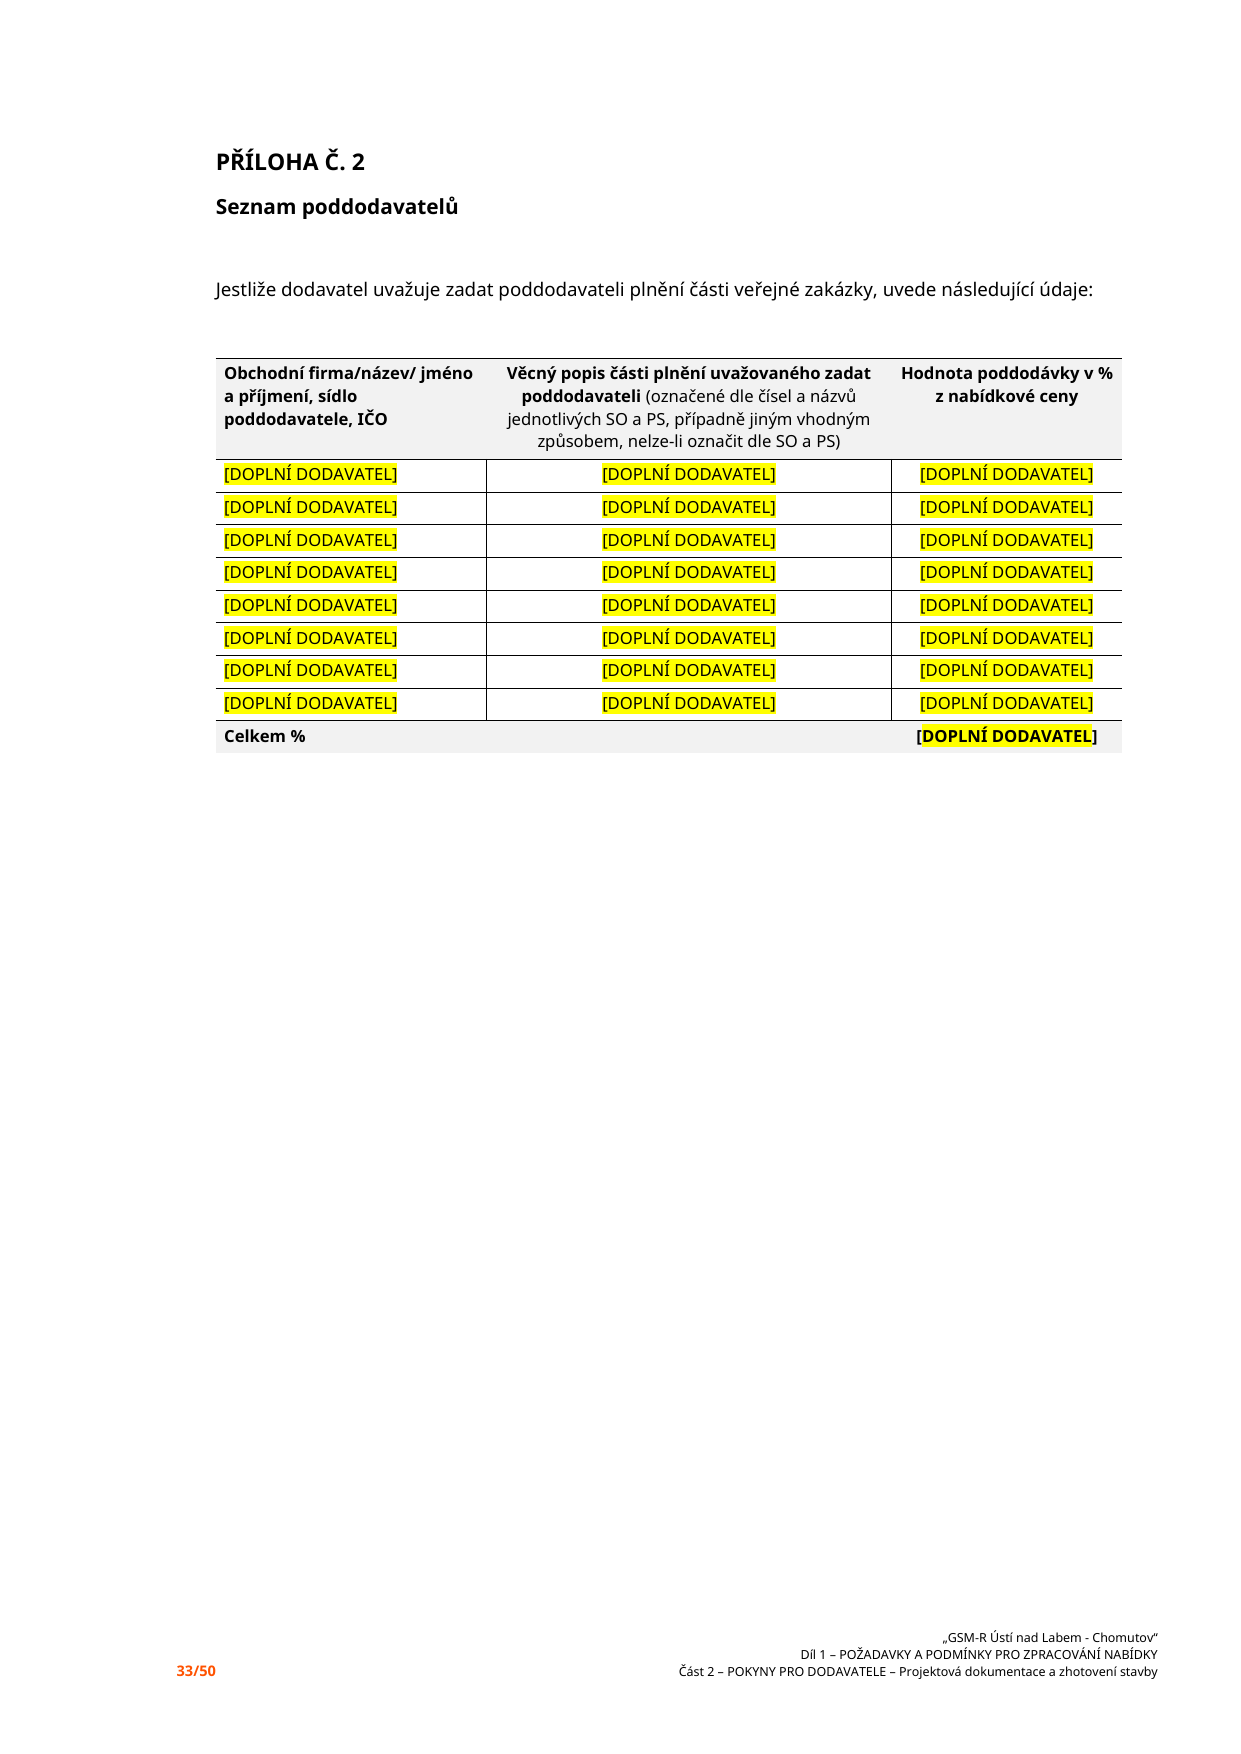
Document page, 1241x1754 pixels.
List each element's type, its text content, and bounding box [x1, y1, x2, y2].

text Seznam poddodavatelů [216, 192, 1122, 221]
table_cell [DOPLNÍ DODAVATEL] [487, 591, 891, 622]
table_cell [DOPLNÍ DODAVATEL] [487, 623, 891, 655]
table_cell [DOPLNÍ DODAVATEL] [892, 493, 1122, 524]
table_header Obchodní firma/název/ jméno a příjmení, sídlo poddodavatele, IČO [216, 359, 486, 459]
table_cell [DOPLNÍ DODAVATEL] [216, 623, 486, 655]
table_cell [DOPLNÍ DODAVATEL] [216, 591, 486, 622]
table_cell [DOPLNÍ DODAVATEL] [891, 721, 1122, 753]
table_cell [DOPLNÍ DODAVATEL] [216, 493, 486, 524]
table_cell [DOPLNÍ DODAVATEL] [487, 656, 891, 688]
table_cell [DOPLNÍ DODAVATEL] [216, 656, 486, 688]
table_cell [DOPLNÍ DODAVATEL] [892, 460, 1122, 491]
table_header Věcný popis části plnění uvažovaného zadat poddodavateli (označené dle čísel a názvů jednotlivých SO a PS, případně jiným vhodným způsobem, nelze-li označit dle SO a PS) [486, 359, 891, 459]
table_cell [DOPLNÍ DODAVATEL] [216, 689, 486, 720]
table_cell Celkem % [216, 721, 486, 753]
table_header Hodnota poddodávky v % z nabídkové ceny [891, 359, 1122, 459]
table_cell [DOPLNÍ DODAVATEL] [892, 525, 1122, 557]
table_cell [DOPLNÍ DODAVATEL] [892, 558, 1122, 589]
table_cell [DOPLNÍ DODAVATEL] [216, 460, 486, 491]
table_cell [DOPLNÍ DODAVATEL] [892, 591, 1122, 622]
table_cell [DOPLNÍ DODAVATEL] [487, 558, 891, 589]
table_cell [486, 721, 891, 753]
table_cell [DOPLNÍ DODAVATEL] [216, 558, 486, 589]
table_cell [DOPLNÍ DODAVATEL] [892, 656, 1122, 688]
table_cell [DOPLNÍ DODAVATEL] [487, 689, 891, 720]
table_cell [DOPLNÍ DODAVATEL] [487, 493, 891, 524]
table_cell [DOPLNÍ DODAVATEL] [892, 689, 1122, 720]
text Jestliže dodavatel uvažuje zadat poddodavateli plnění části veřejné zakázky, uvede následující údaje: [216, 277, 1122, 302]
text Příloha č. 2 [216, 146, 1122, 177]
table_cell [DOPLNÍ DODAVATEL] [487, 525, 891, 557]
table_cell [DOPLNÍ DODAVATEL] [487, 460, 891, 491]
table_cell [DOPLNÍ DODAVATEL] [892, 623, 1122, 655]
table_cell [DOPLNÍ DODAVATEL] [216, 525, 486, 557]
